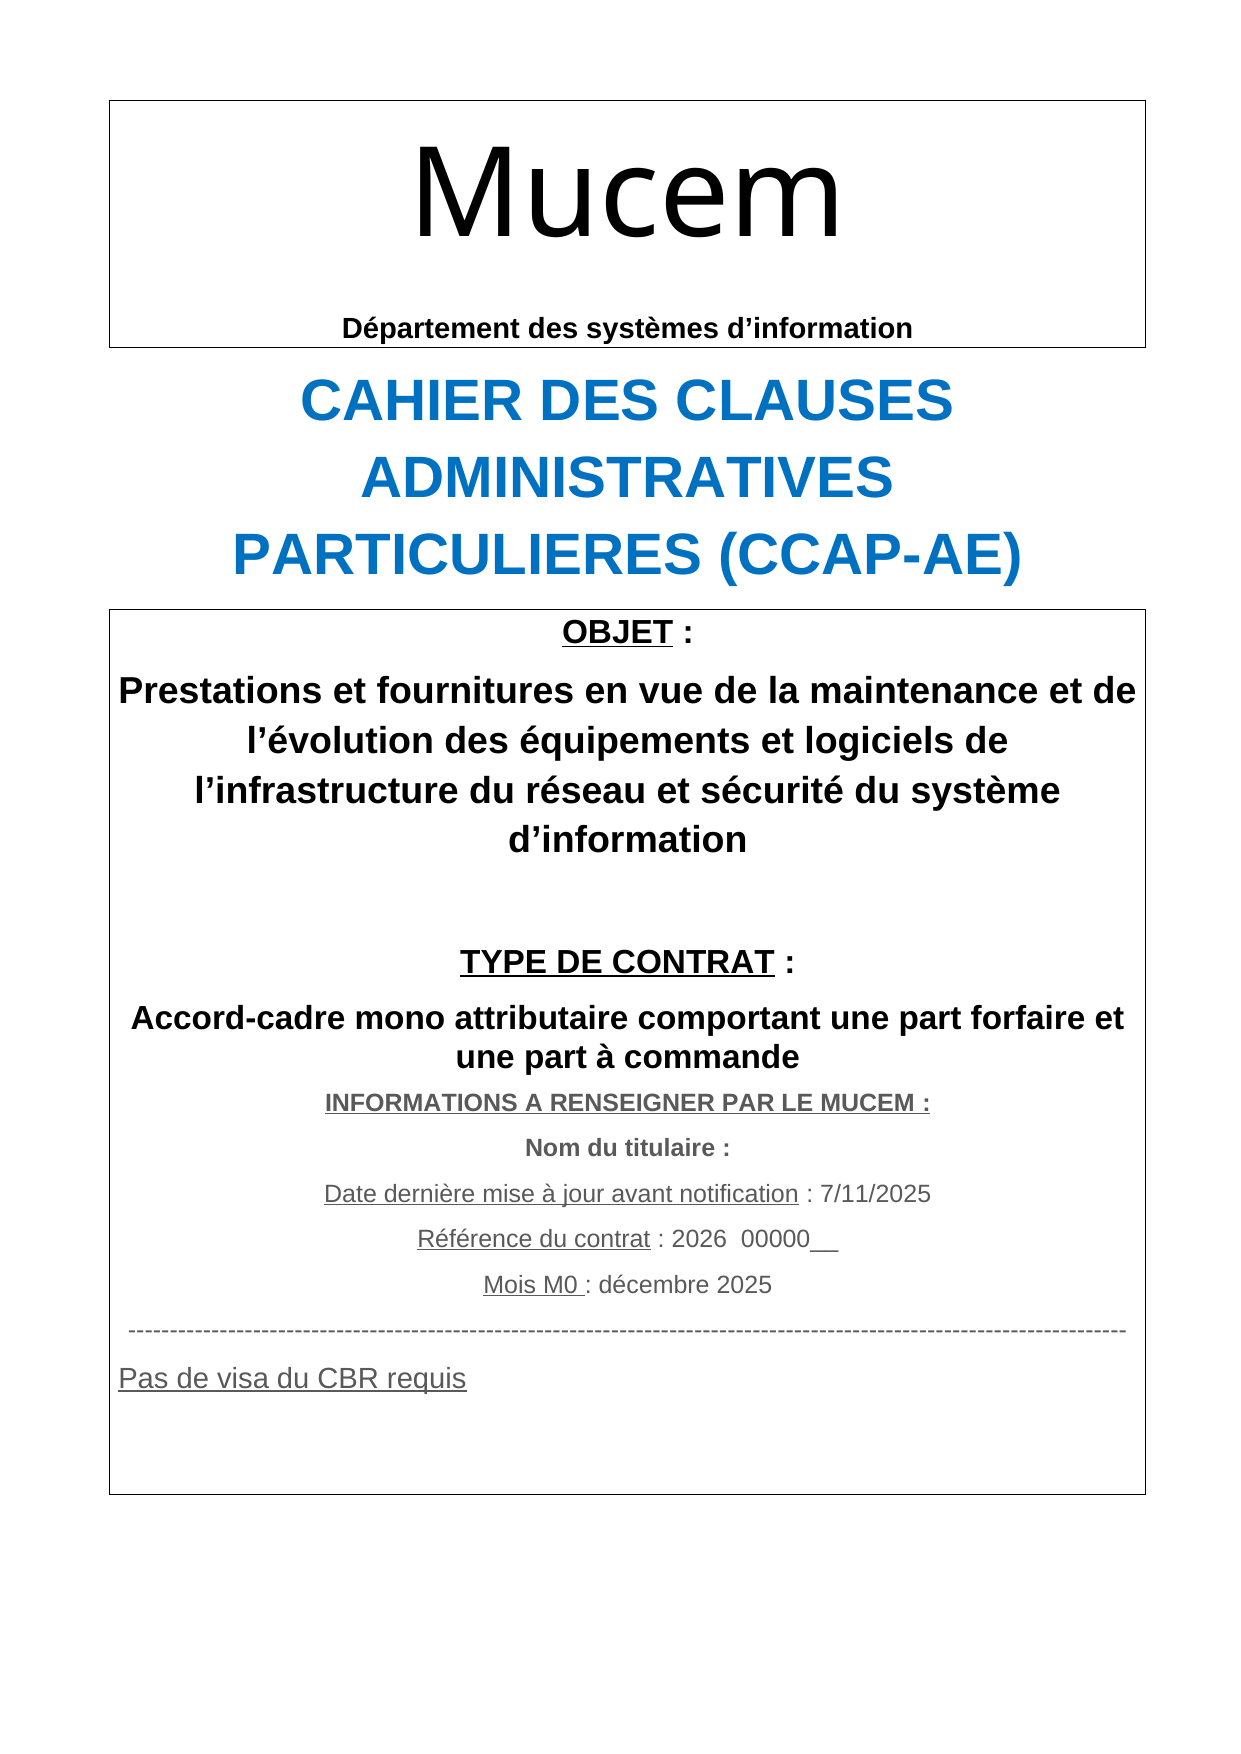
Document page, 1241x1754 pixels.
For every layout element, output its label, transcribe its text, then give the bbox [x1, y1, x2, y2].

text ------------------------------------------------------------------------------------------------------------------------ [110, 1312, 1145, 1344]
text Mois M0 : décembre 2025 [110, 1267, 1145, 1298]
text CAHIER DES CLAUSES ADMINISTRATIVES PARTICULIERES (CCAP-AE) [118, 365, 1137, 586]
text Date dernière mise à jour avant notification : 7/11/2025 [110, 1176, 1145, 1207]
text OBJET : [110, 610, 1145, 651]
text TYPE DE CONTRAT : [110, 938, 1145, 980]
text Prestations et fournitures en vue de la maintenance et de l’évolution des équipements et logiciels de l’infrastructure du réseau et sécurité du système d’information [110, 666, 1145, 861]
text Accord-cadre mono attributaire comportant une part forfaire et une part à commande [110, 995, 1145, 1075]
text Département des systèmes d’information [110, 308, 1145, 347]
text INFORMATIONS A RENSEIGNER PAR LE MUCEM : [110, 1084, 1145, 1116]
text Nom du titulaire : [110, 1130, 1145, 1162]
text Pas de visa du CBR requis [110, 1358, 1145, 1394]
text Mucem [110, 101, 1145, 273]
text Référence du contrat : 2026 00000__ [110, 1221, 1145, 1253]
